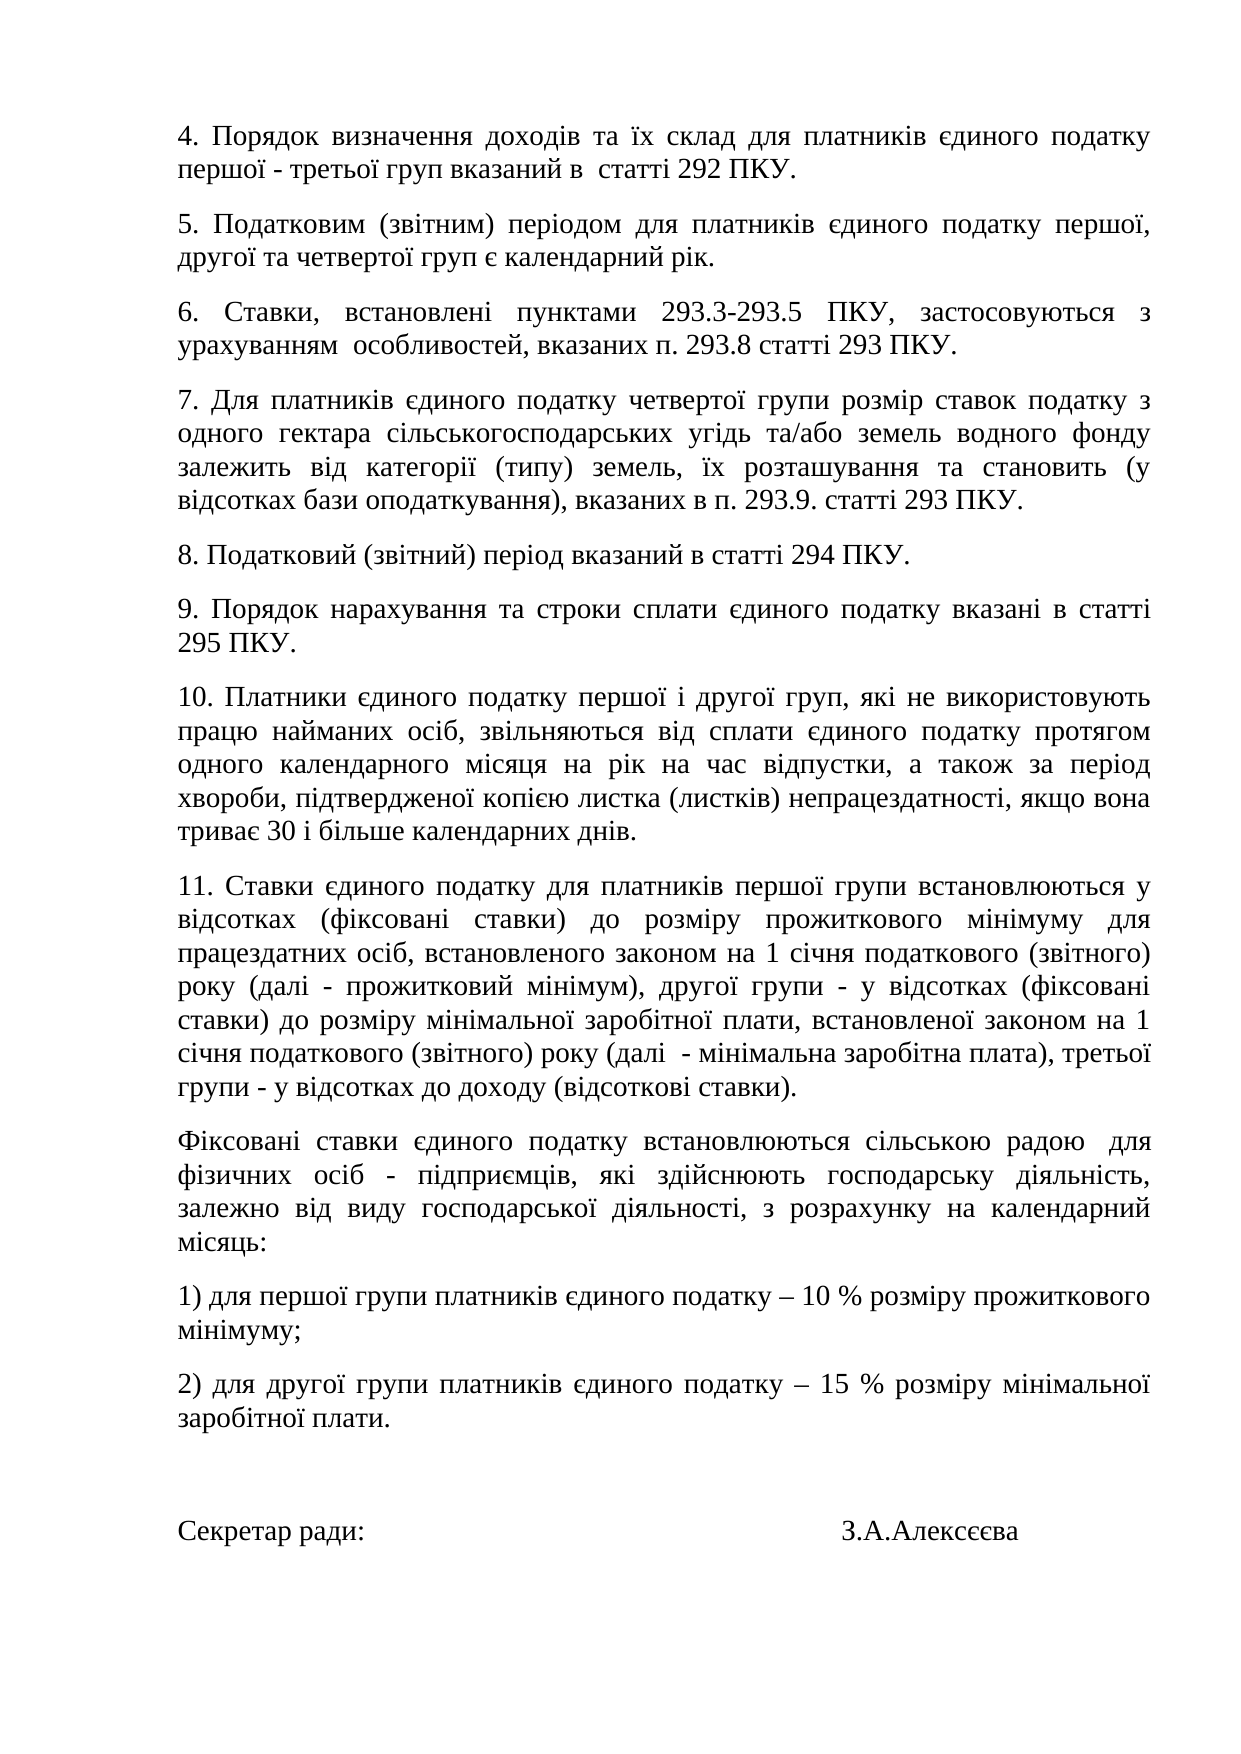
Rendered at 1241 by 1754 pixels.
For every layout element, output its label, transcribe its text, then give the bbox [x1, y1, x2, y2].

text 6. Ставки, встановлені пунктами 293.3-293.5 ПКУ, застосовуються з урахуванням особливостей, вказаних п. 293.8 статті 293 ПКУ. [177, 294, 1152, 361]
text 7. Для платників єдиного податку четвертої групи розмір ставок податку з одного гектара сільськогосподарських угідь та/або земель водного фонду залежить від категорії (типу) земель, їх розташування та становить (у відсотках бази оподаткування), вказаних в п. 293.9. статті 293 ПКУ. [177, 382, 1152, 516]
text 9. Порядок нарахування та строки сплати єдиного податку вказані в статті 295 ПКУ. [177, 591, 1152, 658]
text 10. Платники єдиного податку першої і другої груп, які не використовують працю найманих осіб, звільняються від сплати єдиного податку протягом одного календарного місяця на рік на час відпустки, а також за період хвороби, підтвердженої копією листка (листків) непрацездатності, якщо вона триває 30 і більше календарних днів. [177, 679, 1152, 847]
text 5. Податковим (звітним) періодом для платників єдиного податку першої, другої та четвертої груп є календарний рік. [177, 206, 1152, 273]
text 11. Ставки єдиного податку для платників першої групи встановлюються у відсотках (фіксовані ставки) до розміру прожиткового мінімуму для працездатних осіб, встановленого законом на 1 січня податкового (звітного) року (далі - прожитковий мінімум), другої групи - у відсотках (фіксовані ставки) до розміру мінімальної заробітної плати, встановленої законом на 1 січня податкового (звітного) року (далі - мінімальна заробітна плата), третьої групи - у відсотках до доходу (відсоткові ставки). [177, 868, 1152, 1102]
text 1) для першої групи платників єдиного податку – 10 % розміру прожиткового мінімуму; [177, 1278, 1152, 1345]
text 2) для другої групи платників єдиного податку – 15 % розміру мінімальної заробітної плати. [177, 1366, 1152, 1433]
text Фіксовані ставки єдиного податку встановлюються сільською радою для фізичних осіб - підприємців, які здійснюють господарську діяльність, залежно від виду господарської діяльності, з розрахунку на календарний місяць: [177, 1123, 1152, 1257]
text Секретар ради: З.А.Алексєєва [177, 1513, 1152, 1547]
text 8. Податковий (звітний) період вказаний в статті 294 ПКУ. [177, 537, 1152, 570]
text 4. Порядок визначення доходів та їх склад для платників єдиного податку першої - третьої груп вказаний в статті 292 ПКУ. [177, 118, 1152, 185]
